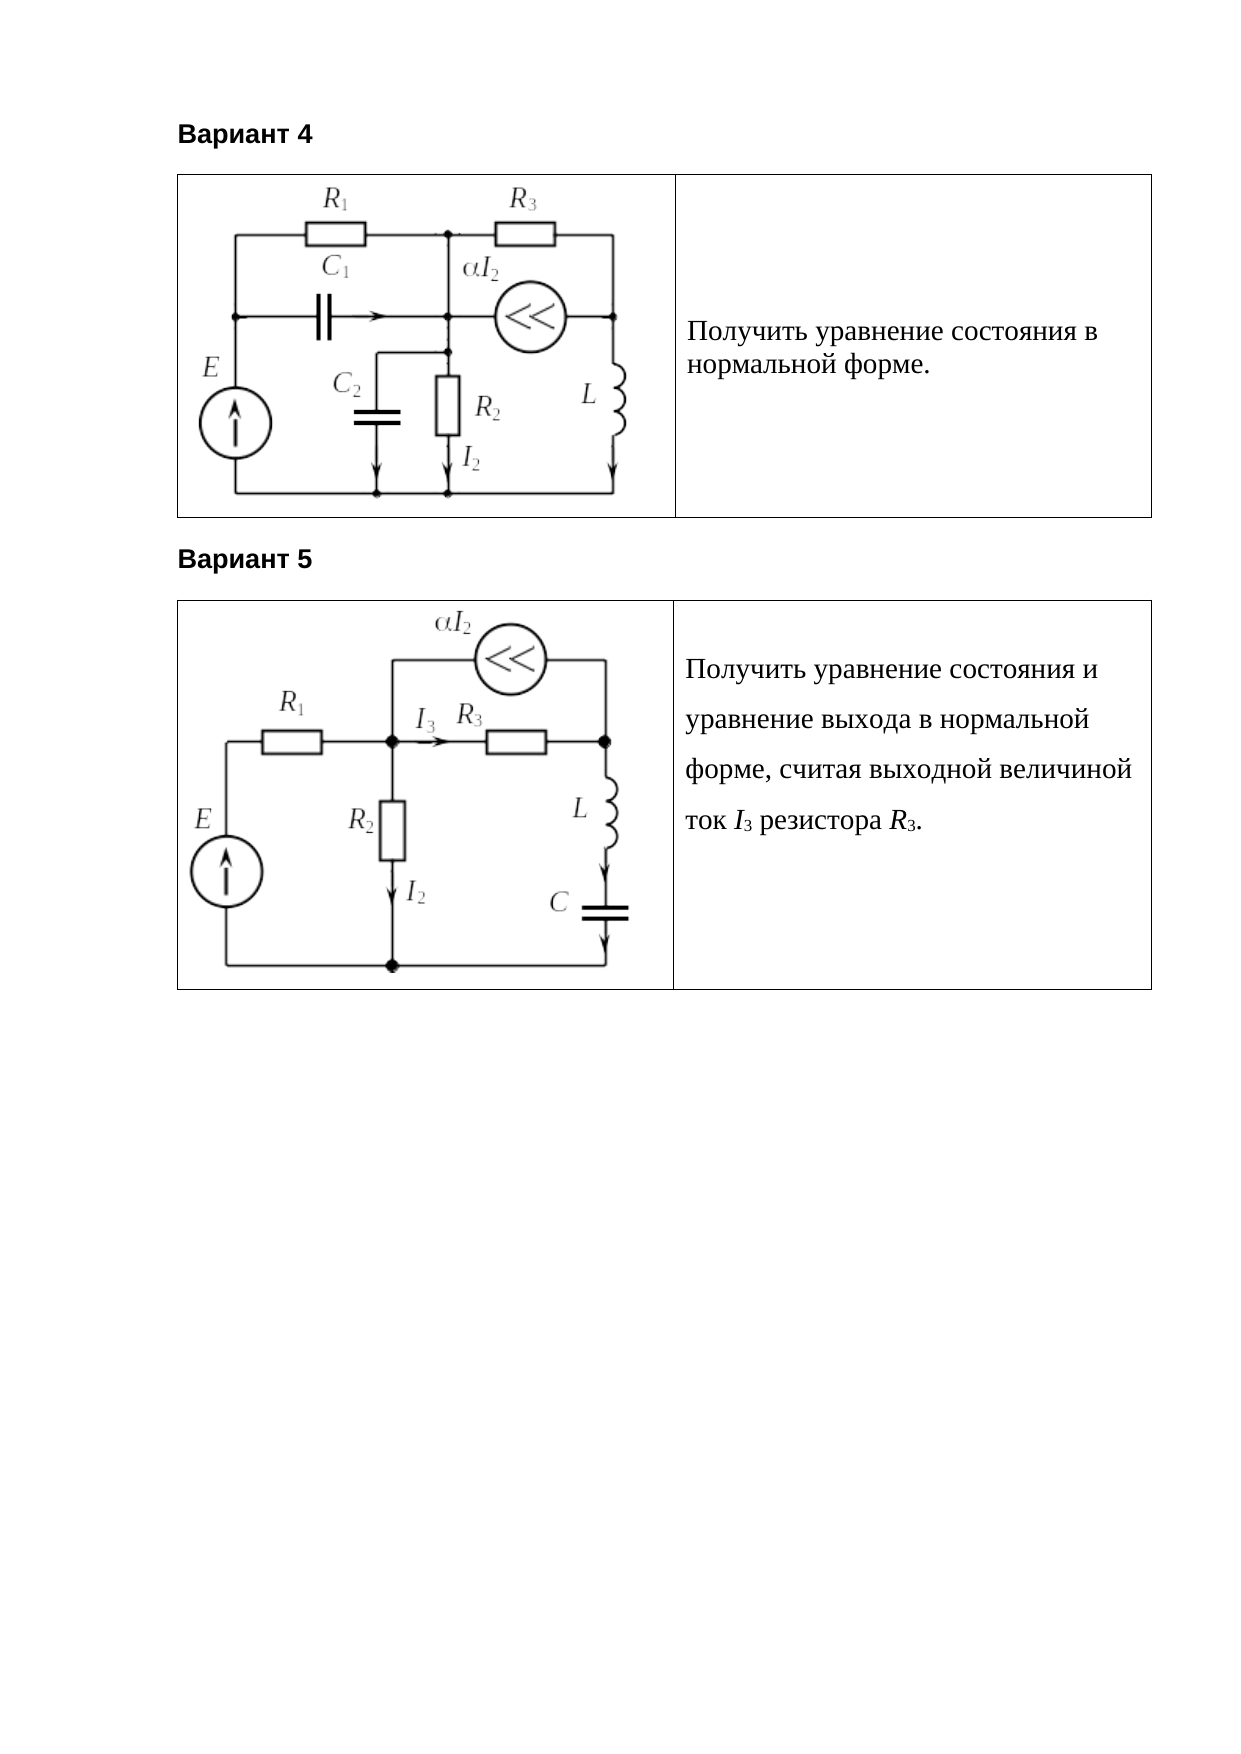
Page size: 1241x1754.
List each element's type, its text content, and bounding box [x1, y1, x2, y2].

subtitle Вариант 4 [177, 118, 1152, 149]
table_header Получить уравнение состояния в нормальной форме. [676, 175, 1151, 517]
table_header [178, 601, 673, 989]
table_header Получить уравнение состояния и уравнение выхода в нормальной форме, считая выходной величиной ток I3 резистора R3. [674, 601, 1151, 989]
table_header [178, 175, 675, 517]
subtitle Вариант 5 [177, 543, 1152, 574]
